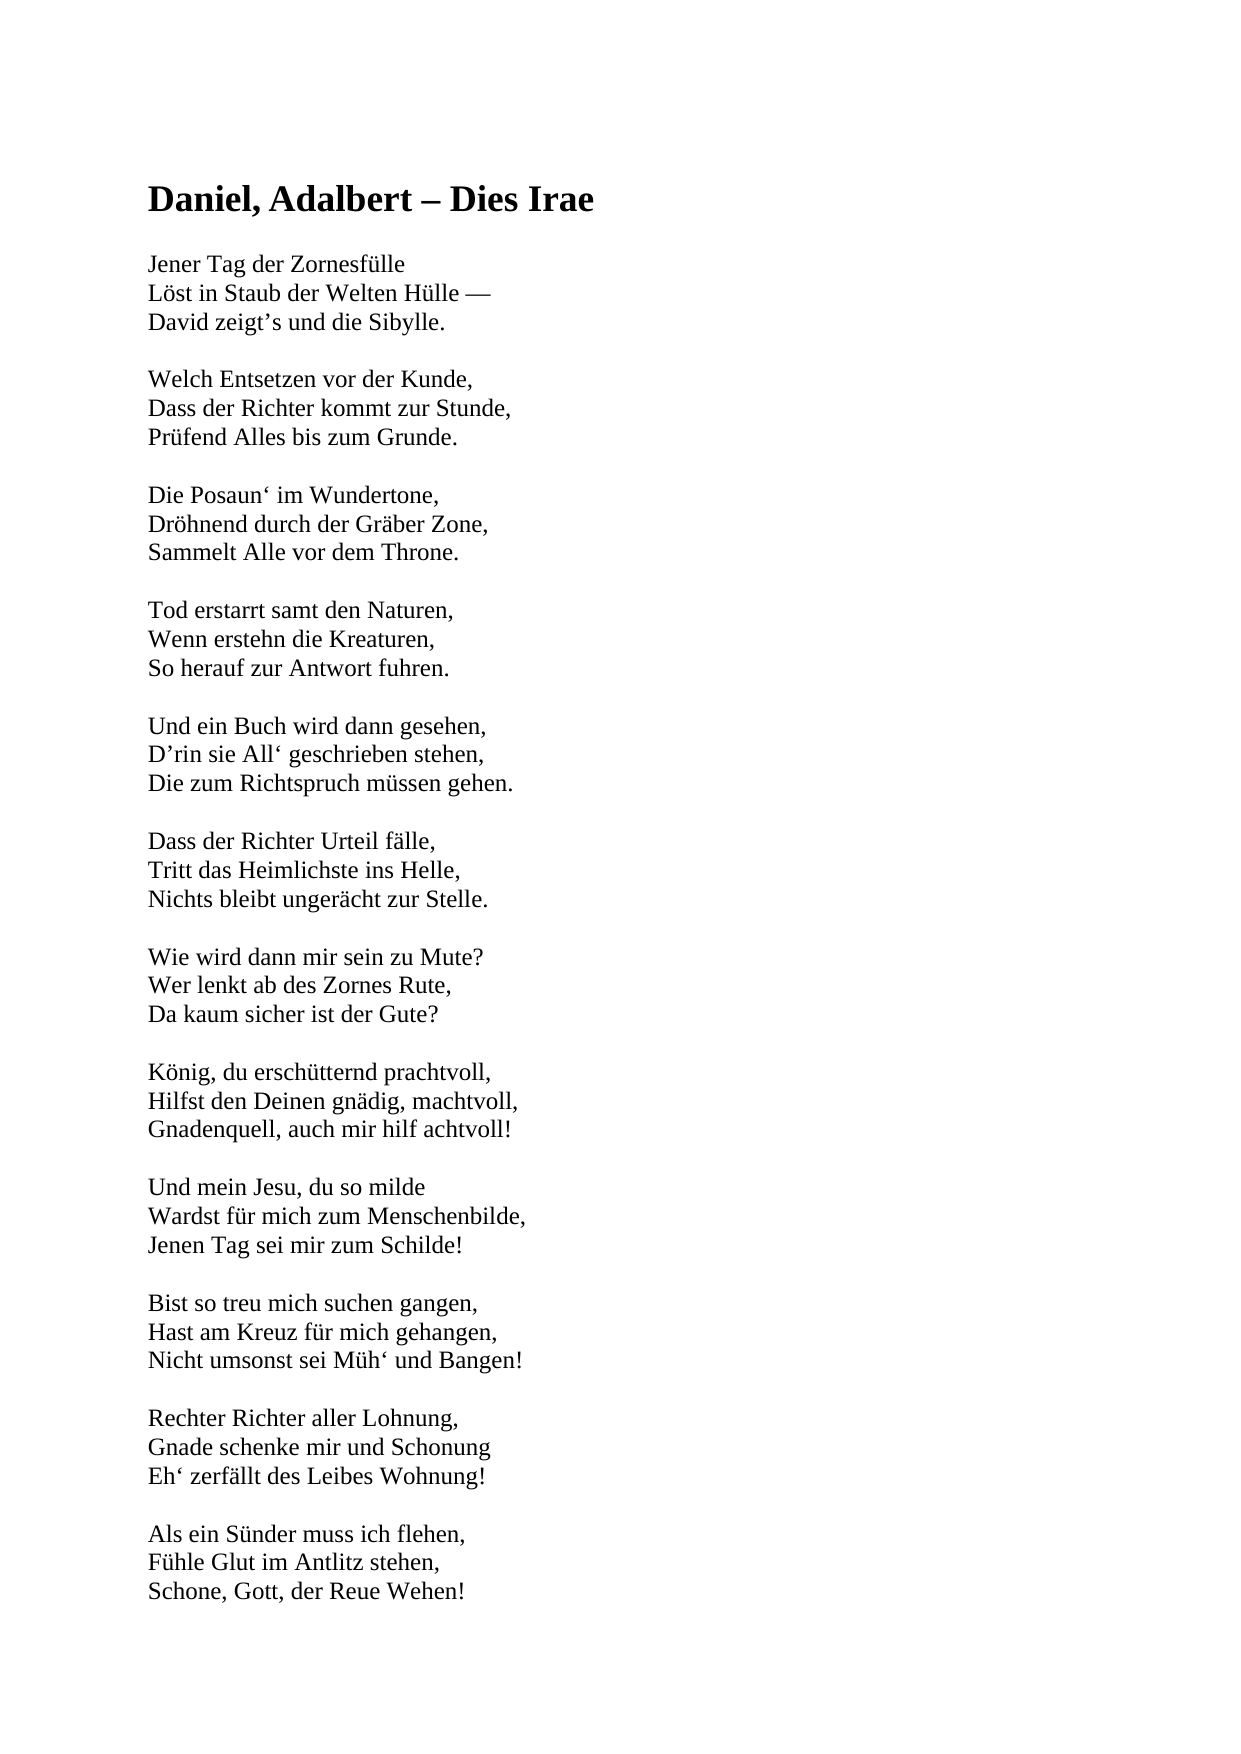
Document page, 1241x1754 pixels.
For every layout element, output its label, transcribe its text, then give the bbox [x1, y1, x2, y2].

text Als ein Sünder muss ich flehen, Fühle Glut im Antlitz stehen, Schone, Gott, der Reue Wehen! [148, 1519, 1093, 1605]
subtitle Daniel, Adalbert – Dies Irae [148, 177, 1093, 220]
text Rechter Richter aller Lohnung, Gnade schenke mir und Schonung Eh‘ zerfällt des Leibes Wohnung! [148, 1403, 1093, 1489]
text Bist so treu mich suchen gangen, Hast am Kreuz für mich gehangen, Nicht umsonst sei Müh‘ und Bangen! [148, 1288, 1093, 1374]
text Und mein Jesu, du so milde Wardst für mich zum Menschenbilde, Jenen Tag sei mir zum Schilde! [148, 1172, 1093, 1259]
text Dass der Richter Urteil fälle, Tritt das Heimlichste ins Helle, Nichts bleibt ungerächt zur Stelle. [148, 826, 1093, 912]
text Und ein Buch wird dann gesehen, D’rin sie All‘ geschrieben stehen, Die zum Richtspruch müssen gehen. [148, 711, 1093, 797]
text Wie wird dann mir sein zu Mute? Wer lenkt ab des Zornes Rute, Da kaum sicher ist der Gute? [148, 942, 1093, 1028]
text Welch Entsetzen vor der Kunde, Dass der Richter kommt zur Stunde, Prüfend Alles bis zum Grunde. [148, 364, 1093, 451]
text Jener Tag der Zornesfülle Löst in Staub der Welten Hülle — David zeigt’s und die Sibylle. [148, 249, 1093, 335]
text König, du erschütternd prachtvoll, Hilfst den Deinen gnädig, machtvoll, Gnadenquell, auch mir hilf achtvoll! [148, 1057, 1093, 1143]
text Tod erstarrt samt den Naturen, Wenn erstehn die Kreaturen, So herauf zur Antwort fuhren. [148, 595, 1093, 682]
text Die Posaun‘ im Wundertone, Dröhnend durch der Gräber Zone, Sammelt Alle vor dem Throne. [148, 480, 1093, 566]
